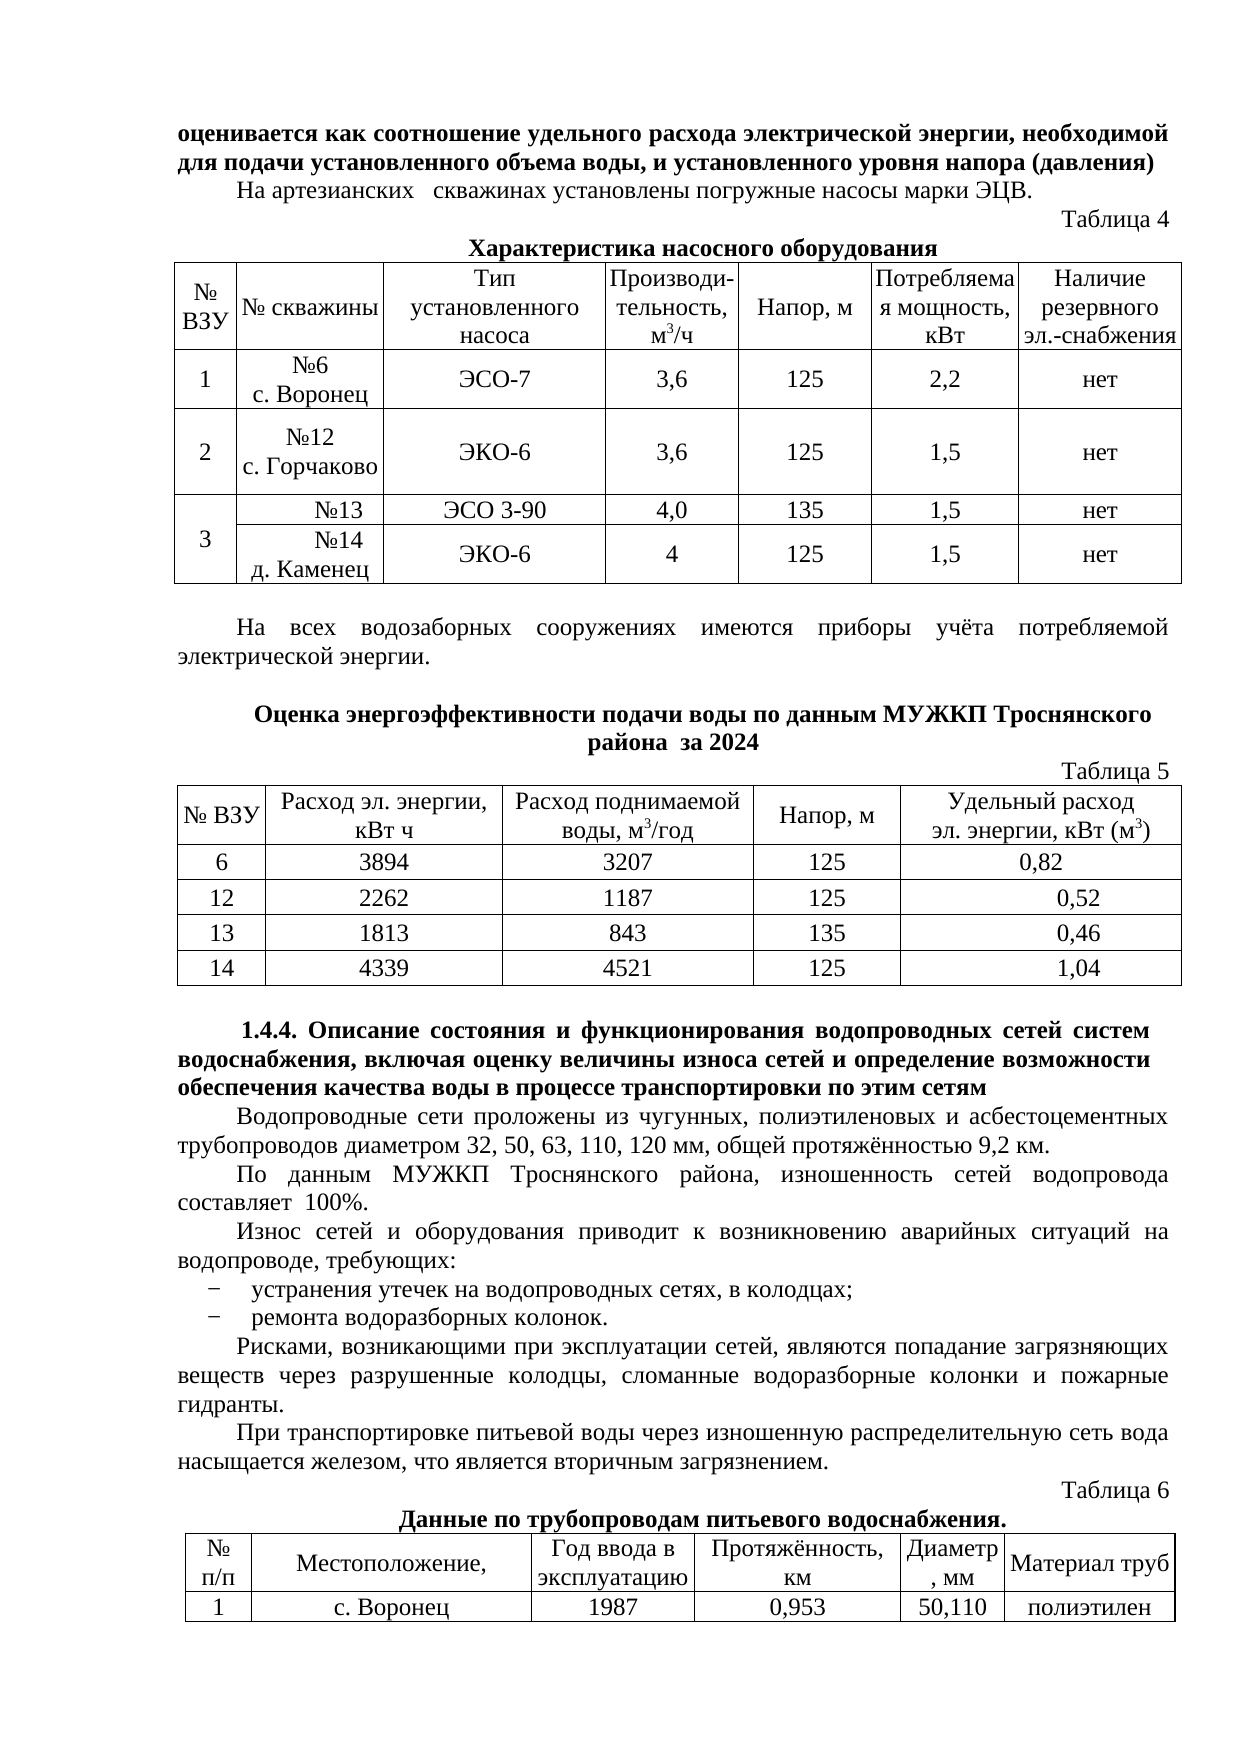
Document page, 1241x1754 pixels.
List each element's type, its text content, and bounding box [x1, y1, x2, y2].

table_header Удельный расход эл. энергии, кВт (м3) [901, 786, 1181, 843]
table_cell 125 [754, 845, 900, 879]
list Оценка энергоэффективности подачи воды по данным МУЖКП Троснянского района за 2024 [177, 699, 1169, 756]
table_cell 4 [606, 525, 738, 583]
table_cell 0,52 [901, 880, 1181, 914]
table_cell 125 [754, 951, 900, 985]
table_header Материал труб [1005, 1534, 1174, 1591]
table_header Тип установленного насоса [384, 263, 605, 349]
list Характеристика насосного оборудования [177, 233, 1169, 262]
table_header № п/п [186, 1534, 251, 1591]
table_cell 0,46 [901, 915, 1181, 950]
table_cell нет [1019, 409, 1181, 494]
table_cell 135 [754, 915, 900, 950]
table_header Напор, м [754, 786, 900, 843]
table_header № скважины [237, 263, 383, 349]
table_cell ЭСО 3-90 [384, 495, 605, 524]
text Таблица 5 [177, 756, 1169, 785]
table_cell 3,6 [606, 350, 738, 408]
table_cell 12 [178, 880, 265, 914]
table_cell №13 [237, 495, 383, 524]
table_cell 125 [739, 409, 871, 494]
table_cell ЭСО-7 [384, 350, 605, 408]
table_cell 1,5 [872, 495, 1018, 524]
table_cell нет [1019, 525, 1181, 583]
table_cell ЭКО-6 [384, 409, 605, 494]
table_cell полиэтилен [1005, 1592, 1174, 1621]
table_header Протяжённость, км [695, 1534, 900, 1591]
table_cell 125 [754, 880, 900, 914]
table_cell 4521 [503, 951, 753, 985]
list Данные по трубопроводам питьевого водоснабжения. [177, 1504, 1169, 1532]
list При транспортировке питьевой воды через изношенную распределительную сеть вода насыщается железом, что является вторичным загрязнением. [177, 1417, 1169, 1475]
table_cell 0,82 [901, 845, 1181, 879]
list Рисками, возникающими при эксплуатации сетей, являются попадание загрязняющих веществ через разрушенные колодцы, сломанные водоразборные колонки и пожарные гидранты. [177, 1331, 1169, 1417]
table_header Расход поднимаемой воды, м3/год [503, 786, 753, 843]
table_cell 1987 [532, 1592, 694, 1621]
table_cell 3894 [266, 845, 502, 879]
list На всех водозаборных сооружениях имеются приборы учёта потребляемой электрической энергии. [177, 612, 1169, 670]
table_cell 125 [739, 350, 871, 408]
list Износ сетей и оборудования приводит к возникновению аварийных ситуаций на водопроводе, требующих: [177, 1216, 1169, 1274]
table_cell 2262 [266, 880, 502, 914]
table_header № ВЗУ [175, 263, 236, 349]
table_cell 125 [739, 525, 871, 583]
table_cell 14 [178, 951, 265, 985]
table_cell 4,0 [606, 495, 738, 524]
table_header Диаметр, мм [901, 1534, 1004, 1591]
table_cell 135 [739, 495, 871, 524]
table_cell 2,2 [872, 350, 1018, 408]
table_cell 1 [186, 1592, 251, 1621]
table_header Наличие резервного эл.-снабжения [1019, 263, 1181, 349]
table_cell 0,953 [695, 1592, 900, 1621]
table_header Напор, м [739, 263, 871, 349]
list По данным МУЖКП Троснянского района, изношенность сетей водопровода составляет 100%. [177, 1159, 1169, 1216]
table_cell нет [1019, 350, 1181, 408]
list Водопроводные сети проложены из чугунных, полиэтиленовых и асбестоцементных трубопроводов диаметром 32, 50, 63, 110, 120 мм, общей протяжённостью 9,2 км. [177, 1101, 1169, 1159]
list На артезианских скважинах установлены погружные насосы марки ЭЦВ. [177, 176, 1169, 204]
table_cell 1,04 [901, 951, 1181, 985]
table_cell 1187 [503, 880, 753, 914]
table_cell 4339 [266, 951, 502, 985]
list устранения утечек на водопроводных сетях, в колодцах; [177, 1274, 1169, 1302]
text Таблица 4 [177, 204, 1169, 233]
table_cell 3 [175, 495, 236, 583]
table_cell 50,110 [901, 1592, 1004, 1621]
table_header Потребляемая мощность, кВт [872, 263, 1018, 349]
table_header Производи-тельность, м3/ч [606, 263, 738, 349]
table_cell №14 д. Каменец [237, 525, 383, 583]
table_cell 1,5 [872, 525, 1018, 583]
table_cell 6 [178, 845, 265, 879]
table_cell 3207 [503, 845, 753, 879]
table_cell 13 [178, 915, 265, 950]
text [177, 118, 1169, 176]
text 1.4.4. Описание состояния и функционирования водопроводных сетей систем водоснабжения, включая оценку величины износа сетей и определение возможности обеспечения качества воды в процессе транспортировки по этим сетям [177, 1015, 1152, 1101]
table_cell ЭКО-6 [384, 525, 605, 583]
table_header Местоположение, [252, 1534, 531, 1591]
table_cell №12 с. Горчаково [237, 409, 383, 494]
table_cell с. Воронец [252, 1592, 531, 1621]
table_cell 2 [175, 409, 236, 494]
table_cell нет [1019, 495, 1181, 524]
table_cell 3,6 [606, 409, 738, 494]
table_header Год ввода в эксплуатацию [532, 1534, 694, 1591]
list ремонта водоразборных колонок. [177, 1302, 1169, 1331]
table_cell №6 с. Воронец [237, 350, 383, 408]
table_header Расход эл. энергии, кВт ч [266, 786, 502, 843]
table_cell 1,5 [872, 409, 1018, 494]
table_cell 1 [175, 350, 236, 408]
text Таблица 6 [177, 1475, 1169, 1504]
table_cell 843 [503, 915, 753, 950]
table_cell 1813 [266, 915, 502, 950]
table_header № ВЗУ [178, 786, 265, 843]
